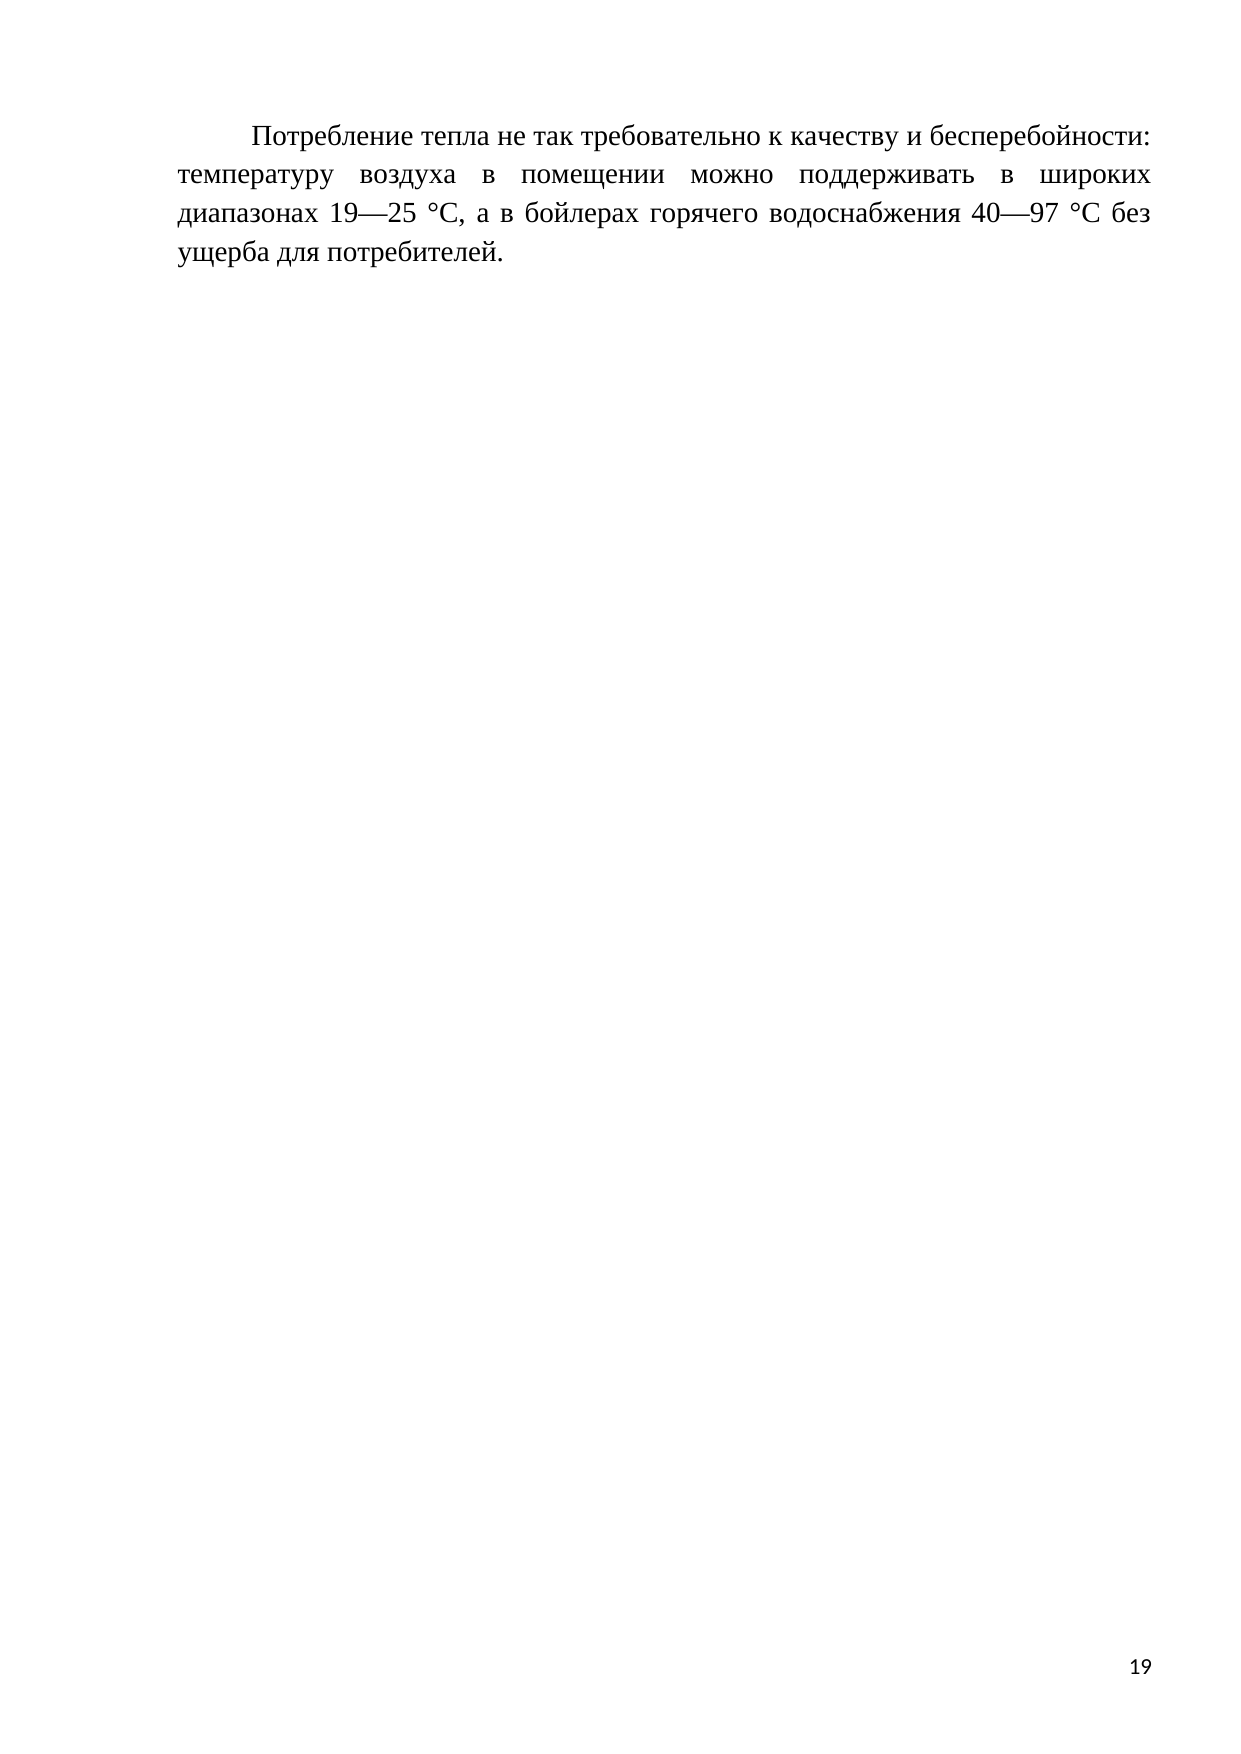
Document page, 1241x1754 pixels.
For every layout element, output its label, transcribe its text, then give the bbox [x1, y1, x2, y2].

text Потребление тепла не так требовательно к качеству и бесперебойности: температуру воздуха в помещении можно поддерживать в широких диапазонах 19—25 °C, а в бойлерах горячего водоснабжения 40—97 °C без ущерба для потребителей. [177, 118, 1152, 267]
